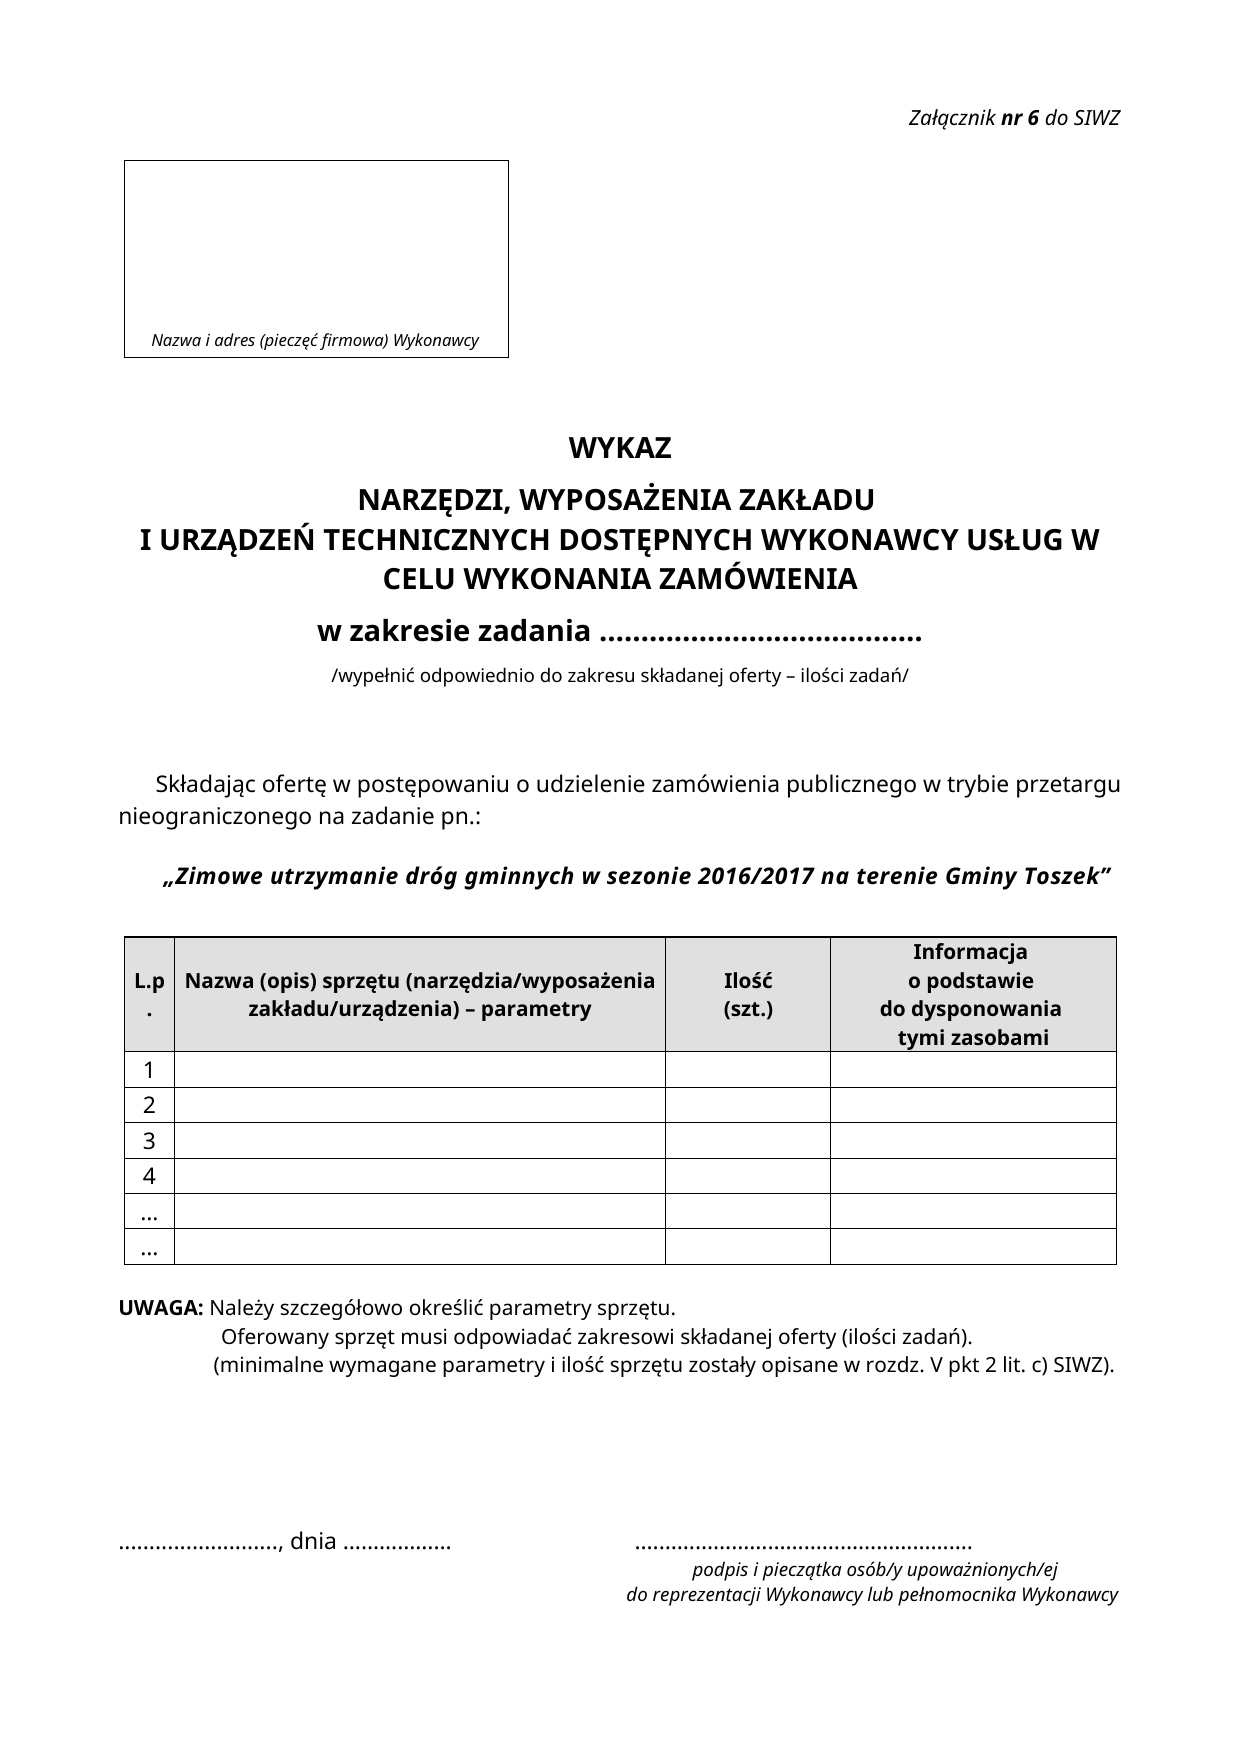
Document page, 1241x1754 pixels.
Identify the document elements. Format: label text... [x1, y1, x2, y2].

table_cell [175, 1229, 665, 1264]
text WYKAZ [118, 427, 1122, 467]
text /wypełnić odpowiednio do zakresu składanej oferty – ilości zadań/ [118, 663, 1122, 688]
table_cell [831, 1088, 1116, 1122]
table_cell [666, 1159, 830, 1193]
text .........................., dnia ……………… .………………………………………………. [118, 1525, 1122, 1556]
table_cell [666, 1194, 830, 1228]
table_cell … [125, 1194, 174, 1228]
table_header Informacja o podstawie do dysponowania tymi zasobami [831, 938, 1116, 1051]
table_cell [831, 1229, 1116, 1264]
table_cell [175, 1123, 665, 1157]
table_cell [175, 1194, 665, 1228]
text Załącznik nr 6 do SIWZ [488, 103, 1122, 132]
text Składając ofertę w postępowaniu o udzielenie zamówienia publicznego w trybie przetargu nieograniczonego na zadanie pn.: [118, 768, 1122, 831]
table_cell 4 [125, 1159, 174, 1193]
table_cell [666, 1229, 830, 1264]
table_header Nazwa (opis) sprzętu (narzędzia/wyposażenia zakładu/urządzenia) – parametry [175, 938, 665, 1051]
table_cell 3 [125, 1123, 174, 1157]
table_cell [175, 1159, 665, 1193]
text podpis i pieczątka osób/y upoważnionych/ej do reprezentacji Wykonawcy lub pełnomocnika Wykonawcy [192, 1556, 1122, 1607]
table_cell [666, 1088, 830, 1122]
text „Zimowe utrzymanie dróg gminnych w sezonie 2016/2017 na terenie Gminy Toszek” [155, 860, 1122, 891]
text NARZĘDZI, WYPOSAŻENIA ZAKŁADU I URZĄDZEŃ TECHNICZNYCH DOSTĘPNYCH WYKONAWCY USŁUG W CELU WYKONANIA ZAMÓWIENIA [118, 479, 1122, 598]
table_cell [666, 1123, 830, 1157]
table_cell 1 [125, 1052, 174, 1087]
table_cell [666, 1052, 830, 1087]
text w zakresie zadania ………………………………… [118, 611, 1122, 650]
text UWAGA: Należy szczegółowo określić parametry sprzętu. [118, 1293, 1122, 1322]
table_cell [831, 1194, 1116, 1228]
table_cell [175, 1088, 665, 1122]
table_cell … [125, 1229, 174, 1264]
table_cell [831, 1159, 1116, 1193]
table_cell [831, 1123, 1116, 1157]
table_header Nazwa i adres (pieczęć firmowa) Wykonawcy [125, 161, 508, 357]
table_header L.p. [125, 938, 174, 1051]
table_cell [175, 1052, 665, 1087]
table_cell 2 [125, 1088, 174, 1122]
text (minimalne wymagane parametry i ilość sprzętu zostały opisane w rozdz. V pkt 2 lit. c) SIWZ). [192, 1350, 1122, 1379]
text Oferowany sprzęt musi odpowiadać zakresowi składanej oferty (ilości zadań). [118, 1322, 1122, 1350]
table_cell [831, 1052, 1116, 1087]
table_header Ilość (szt.) [666, 938, 830, 1051]
